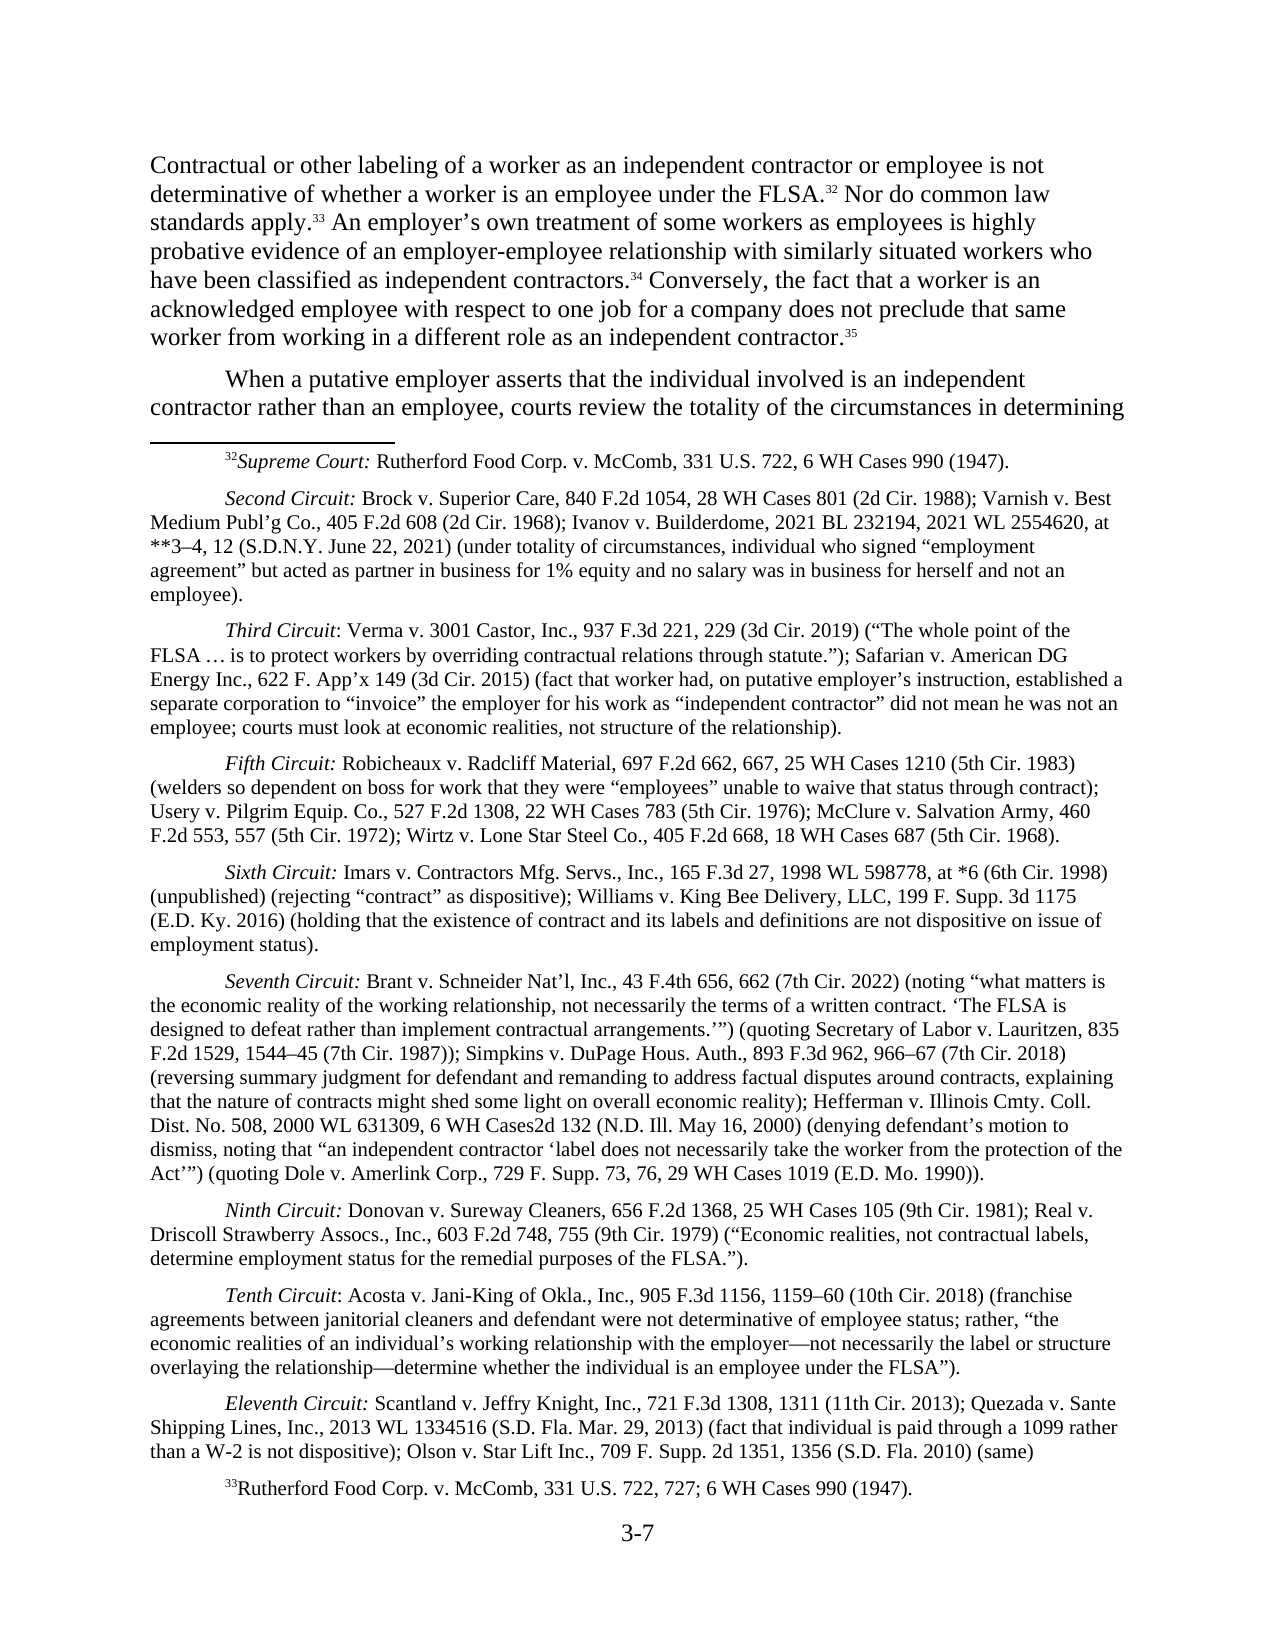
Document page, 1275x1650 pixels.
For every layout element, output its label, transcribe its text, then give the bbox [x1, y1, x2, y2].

text When a putative employer asserts that the individual involved is an independent contractor rather than an employee, courts review the totality of the circumstances in determining the economic reality of the relationship. As discussed earlier, the Supreme Court, in United States v. Silk, a non-FLSA case, found the following factors to be relevant considerations in determining employee status: [150, 364, 1125, 421]
text The economic reality test is most often applied in determining whether a particular worker is an “employee” covered by the FLSA or is instead an independent contractor. Contractual or other labeling of a worker as an independent contractor or employee is not determinative of whether a worker is an employee under the FLSA. Nor do common law standards apply. An employer’s own treatment of some workers as employees is highly probative evidence of an employer-employee relationship with similarly situated workers who have been classified as independent contractors. Conversely, the fact that a worker is an acknowledged employee with respect to one job for a company does not preclude that same worker from working in a different role as an independent contractor. [150, 150, 1125, 351]
